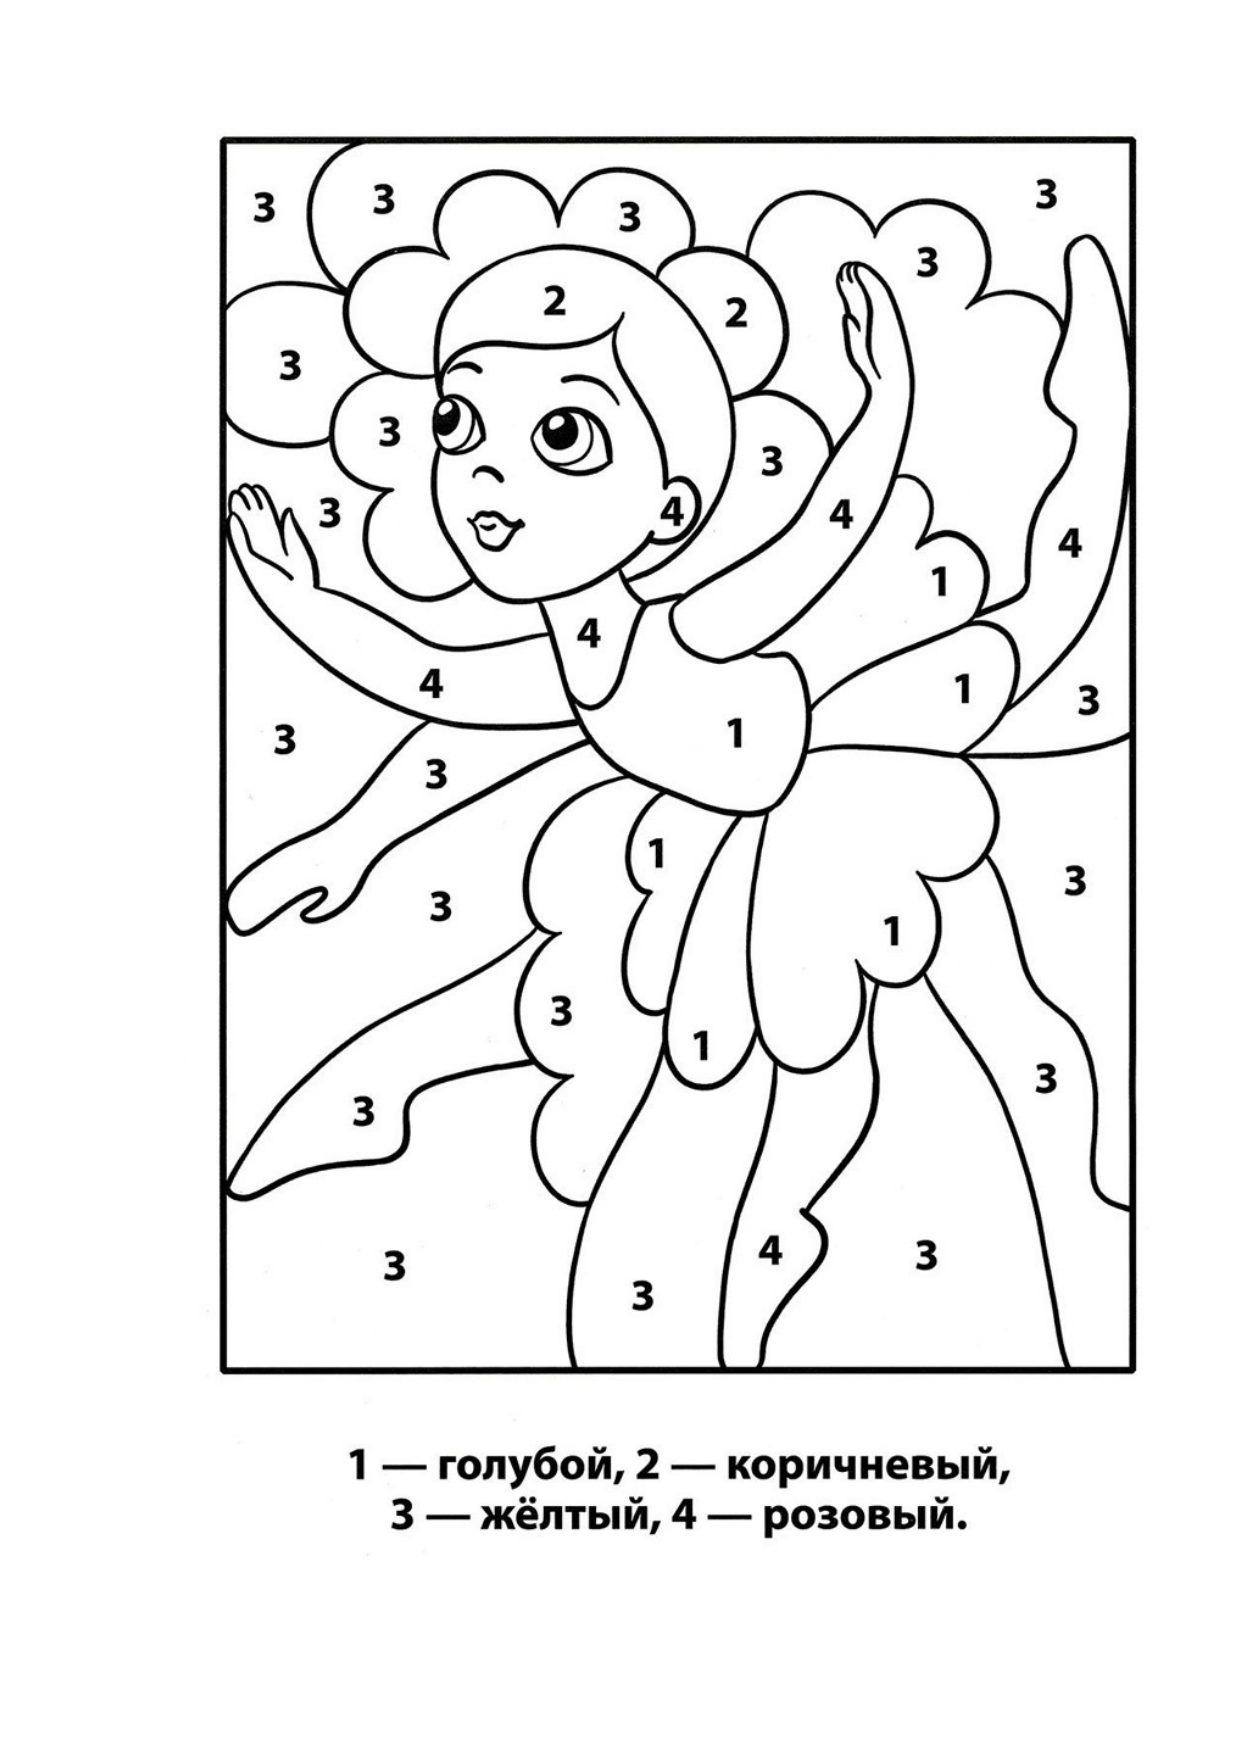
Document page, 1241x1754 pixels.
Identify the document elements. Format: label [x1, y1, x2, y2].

picture [177, 118, 1152, 1589]
